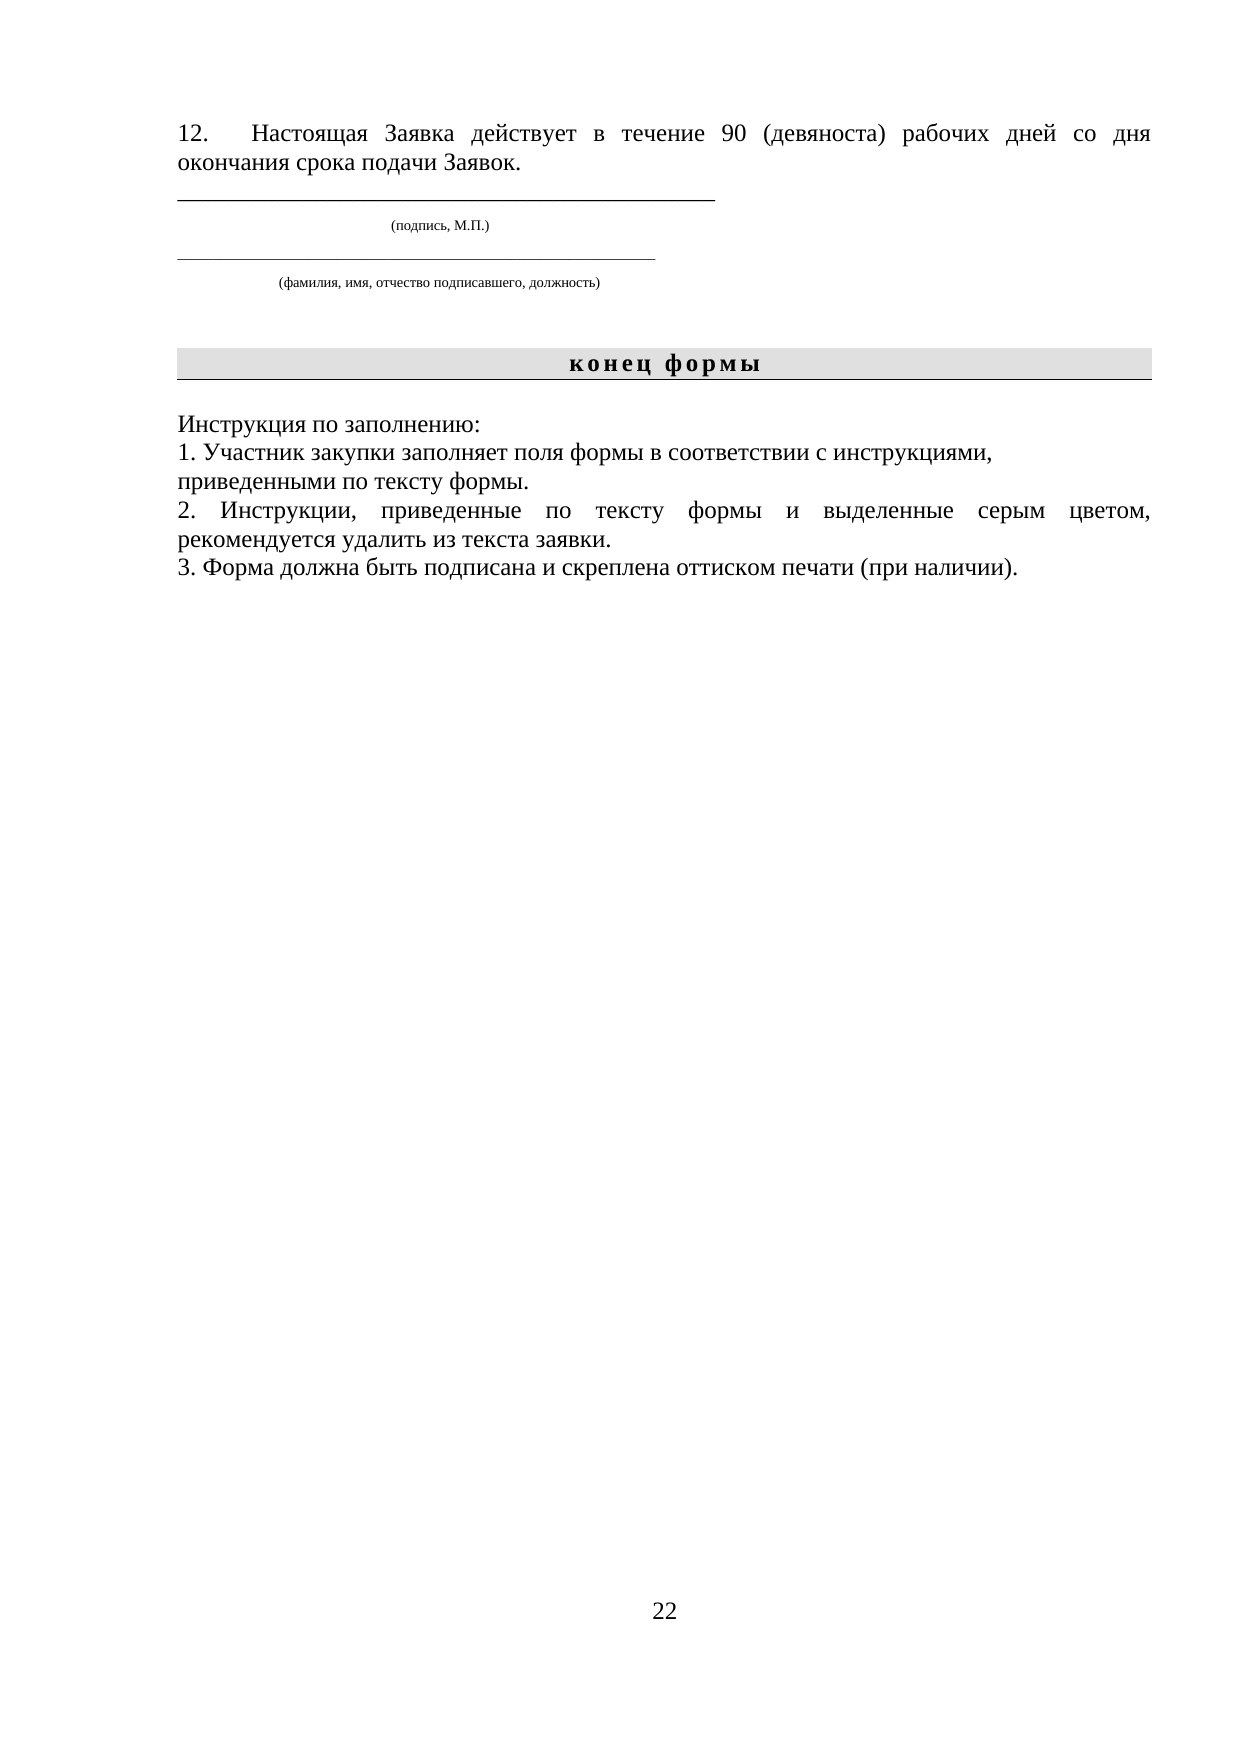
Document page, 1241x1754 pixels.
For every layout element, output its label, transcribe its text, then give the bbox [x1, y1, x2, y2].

text (фамилия, имя, отчество подписавшего, должность) [177, 262, 1152, 291]
text __________________________________________________________________ [177, 233, 1152, 262]
text 2. Инструкции, приведенные по тексту формы и выделенные серым цветом, рекомендуется удалить из текста заявки. [177, 495, 1152, 552]
text конец формы [177, 348, 1152, 379]
text Инструкция по заполнению: [177, 409, 1152, 437]
list Настоящая Заявка действует в течение 90 (девяноста) рабочих дней со дня окончания срока подачи Заявок. [177, 118, 1152, 176]
text 3. Форма должна быть подписана и скреплена оттиском печати (при наличии). [177, 552, 1152, 581]
text 1. Участник закупки заполняет поля формы в соответствии с инструкциями, приведенными по тексту формы. [177, 437, 1152, 495]
text (подпись, М.П.) [177, 204, 1152, 233]
text ___________________________________________ [177, 176, 1152, 204]
